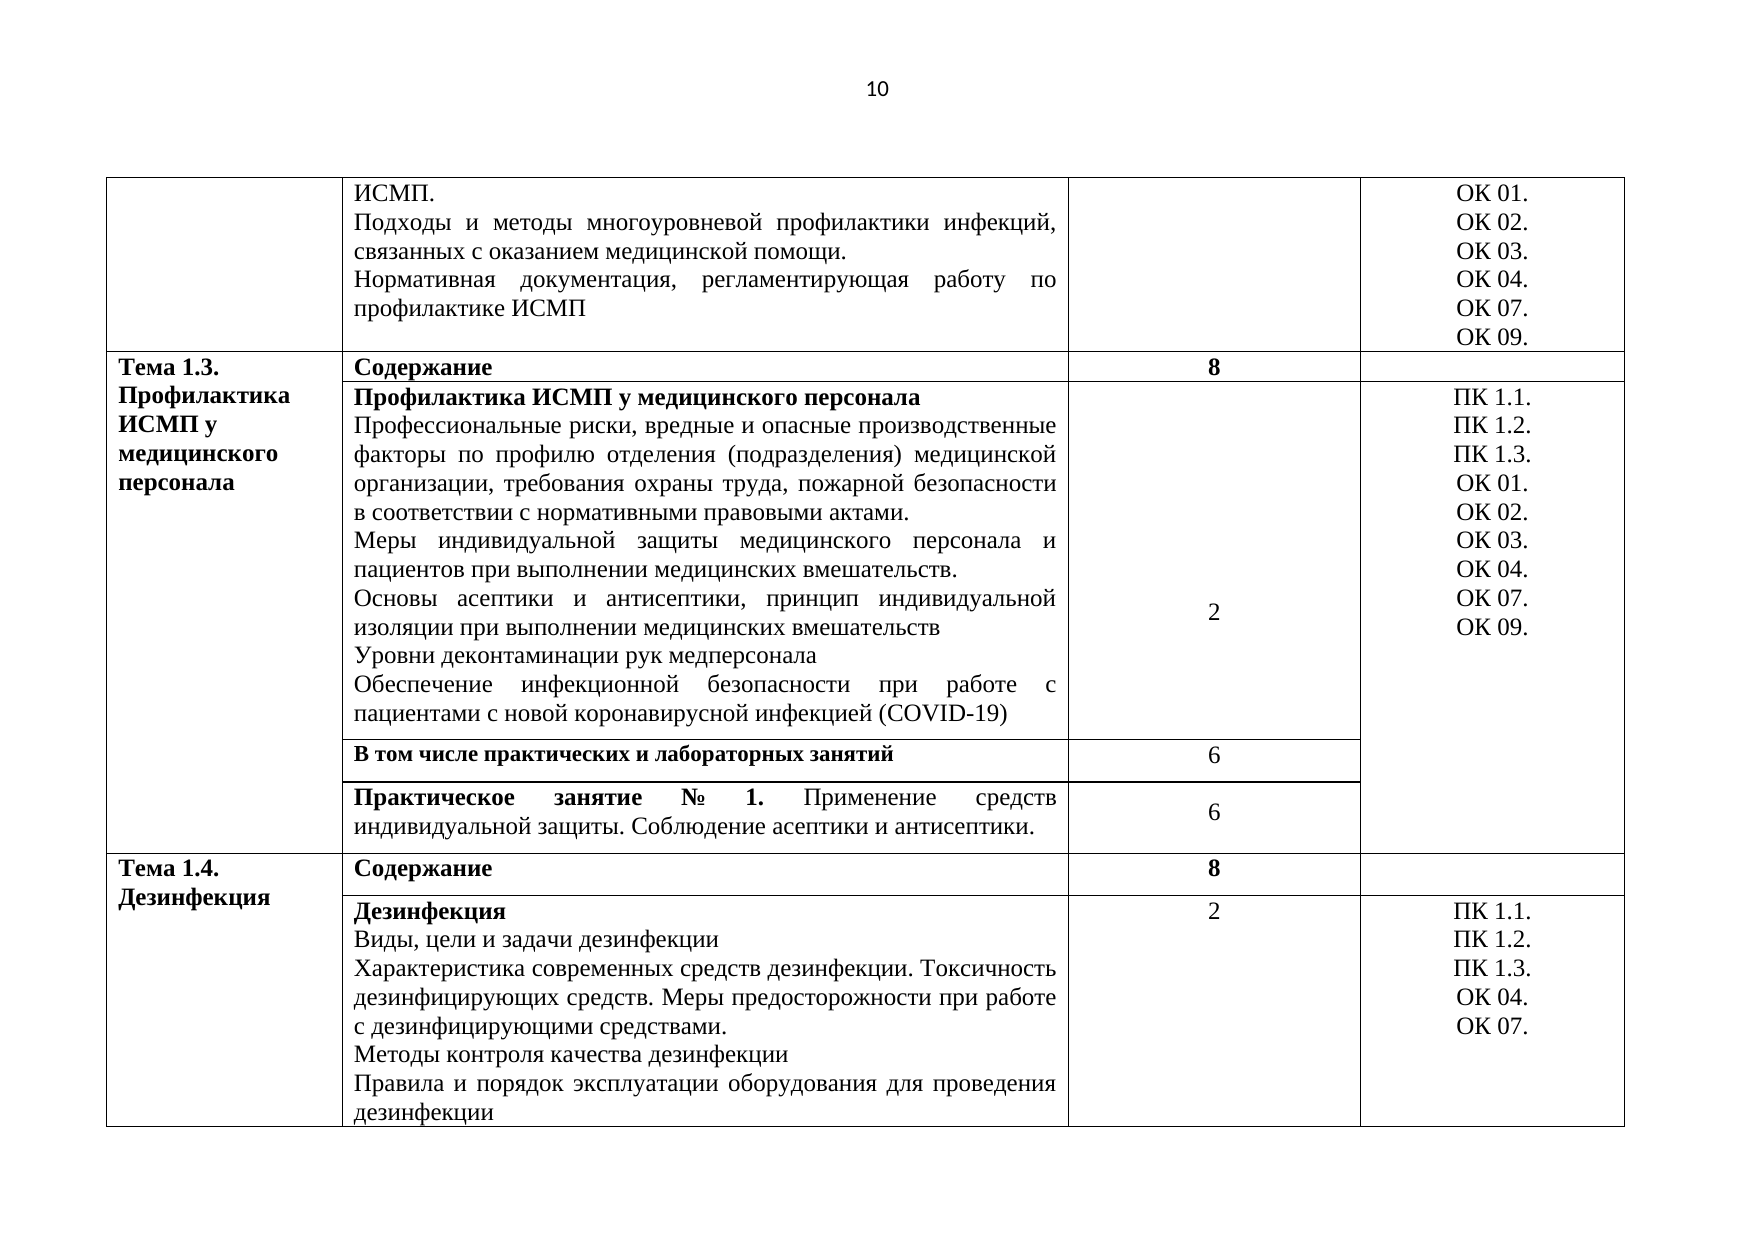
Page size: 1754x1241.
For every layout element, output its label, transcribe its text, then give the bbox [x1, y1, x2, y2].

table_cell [1361, 896, 1624, 1126]
table_cell Профилактика ИСМП у медицинского персонала Профессиональные риски, вредные и опасные производственные факторы по профилю отделения (подразделения) медицинской организации, требования охраны труда, пожарной безопасности в соответствии с нормативными правовыми актами. Меры индивидуальной защиты медицинского персонала и пациентов при выполнении медицинских вмешательств. Основы асептики и антисептики, принцип индивидуальной изоляции при выполнении медицинских вмешательств Уровни деконтаминации рук медперсонала Обеспечение инфекционной безопасности при работе с пациентами с новой коронавирусной инфекцией (COVID-19) [343, 382, 1068, 739]
table_cell 2 [1069, 178, 1360, 351]
table_cell ПК 1.1. ПК 1.2. ПК 1.3. ОК 01. ОК 02. ОК 03. ОК 04. ОК 07. ОК 09. [1361, 382, 1624, 852]
table_cell 6 [1069, 740, 1360, 781]
table_cell Дезинфекция Виды, цели и задачи дезинфекции Характеристика современных средств дезинфекции. Токсичность дезинфицирующих средств. Меры предосторожности при работе с дезинфицирующими средствами. Методы контроля качества дезинфекции Правила и порядок эксплуатации оборудования для проведения дезинфекции [343, 896, 1068, 1126]
table_cell Практическое занятие № 1. Применение средств индивидуальной защиты. Соблюдение асептики и антисептики. [343, 783, 1068, 852]
table_cell 6 [1069, 783, 1360, 852]
table_cell Содержание [343, 854, 1068, 895]
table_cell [1361, 178, 1624, 351]
table_cell 8 [1069, 854, 1360, 895]
table_cell Тема 1.4. Дезинфекция [107, 854, 342, 1126]
table_cell 8 [1069, 352, 1360, 381]
table_cell В том числе практических и лабораторных занятий [343, 740, 1068, 781]
table_cell 2 [1069, 896, 1360, 1126]
table_cell [1361, 352, 1624, 381]
table_cell 2 [1069, 382, 1360, 739]
table_cell Тема 1.3. Профилактика ИСМП у медицинского персонала [107, 352, 342, 852]
table_cell Содержание [343, 352, 1068, 381]
table_cell [1361, 854, 1624, 895]
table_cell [343, 178, 1068, 351]
